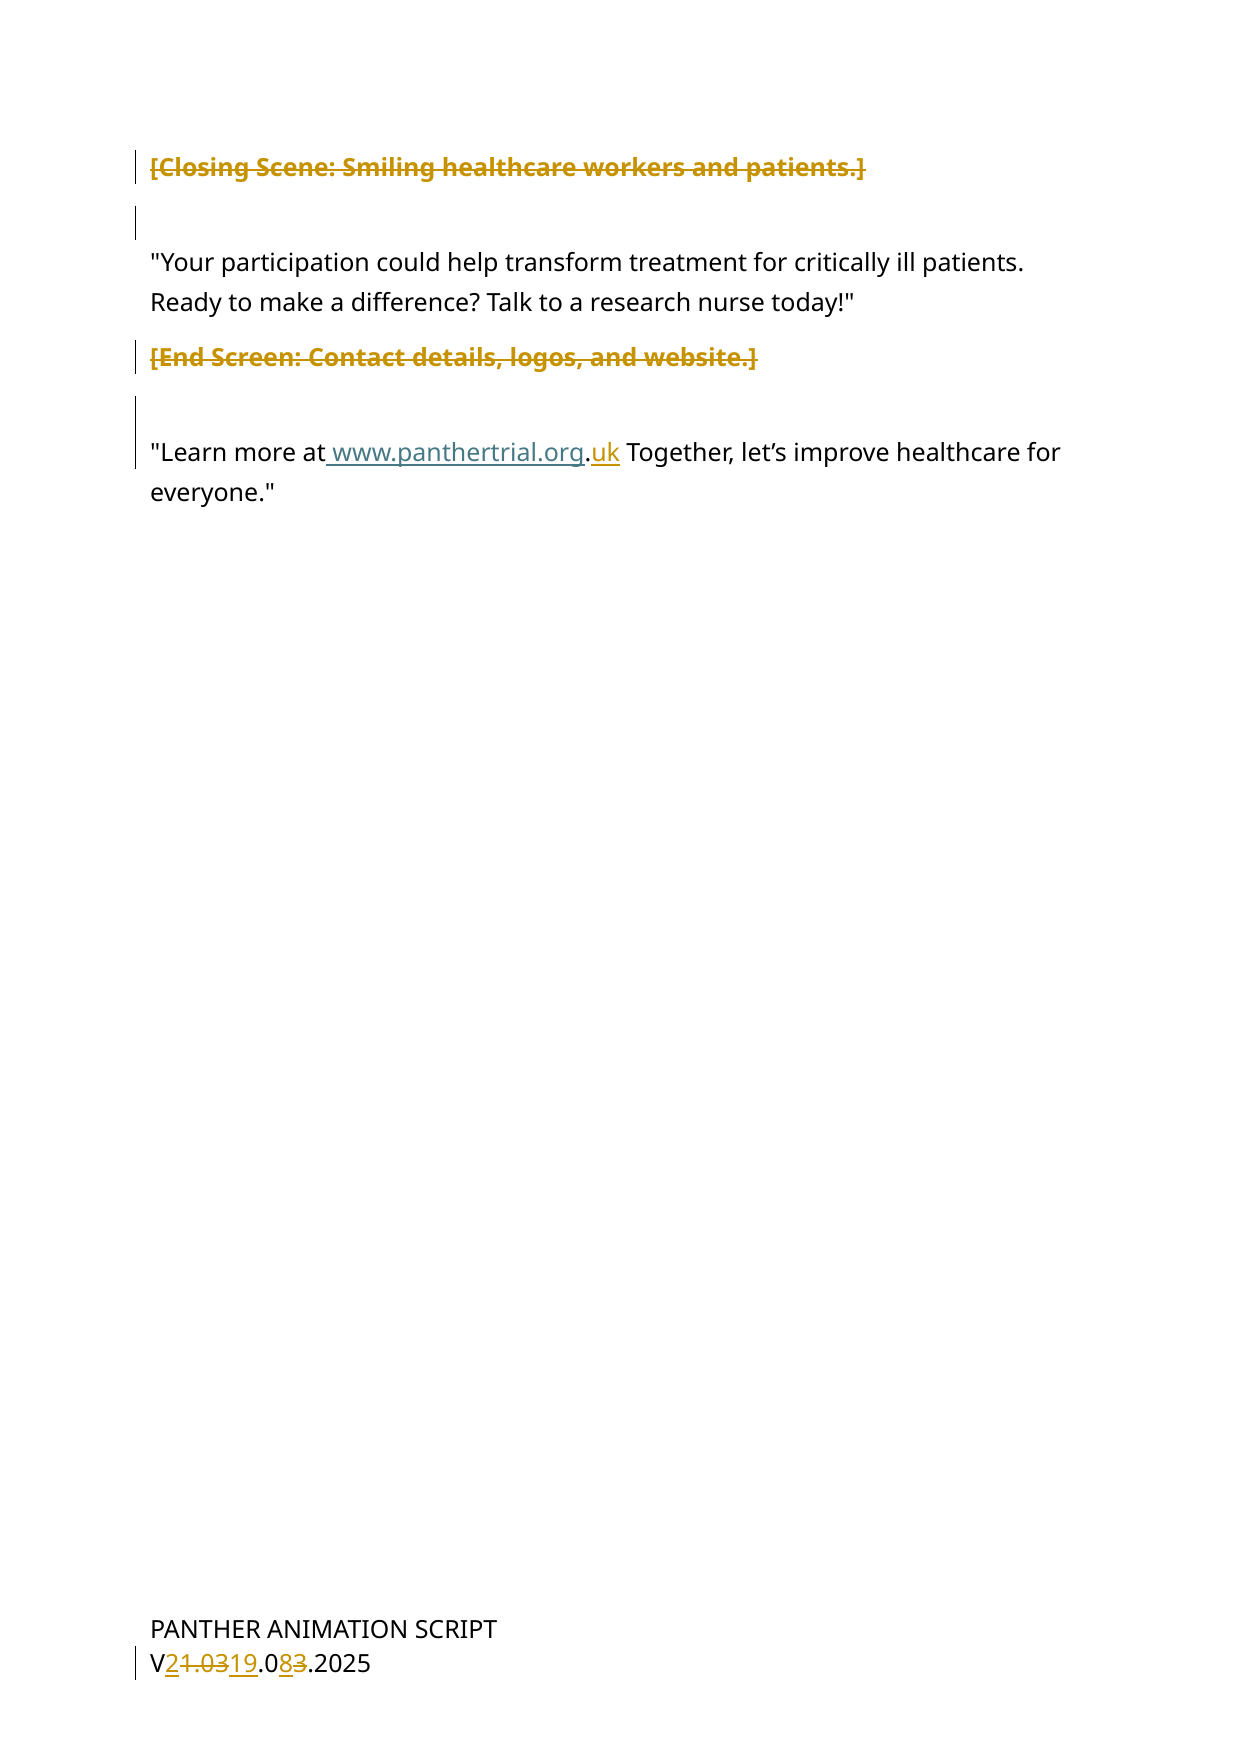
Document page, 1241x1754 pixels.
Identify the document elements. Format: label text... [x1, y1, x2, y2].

text "Your participation could help transform treatment for critically ill patients. Ready to make a difference? Talk to a research nurse today!" [150, 206, 1090, 318]
text "Learn more at www.panthertrial.org. Together, let’s improve healthcare for everyone." [150, 396, 1090, 508]
